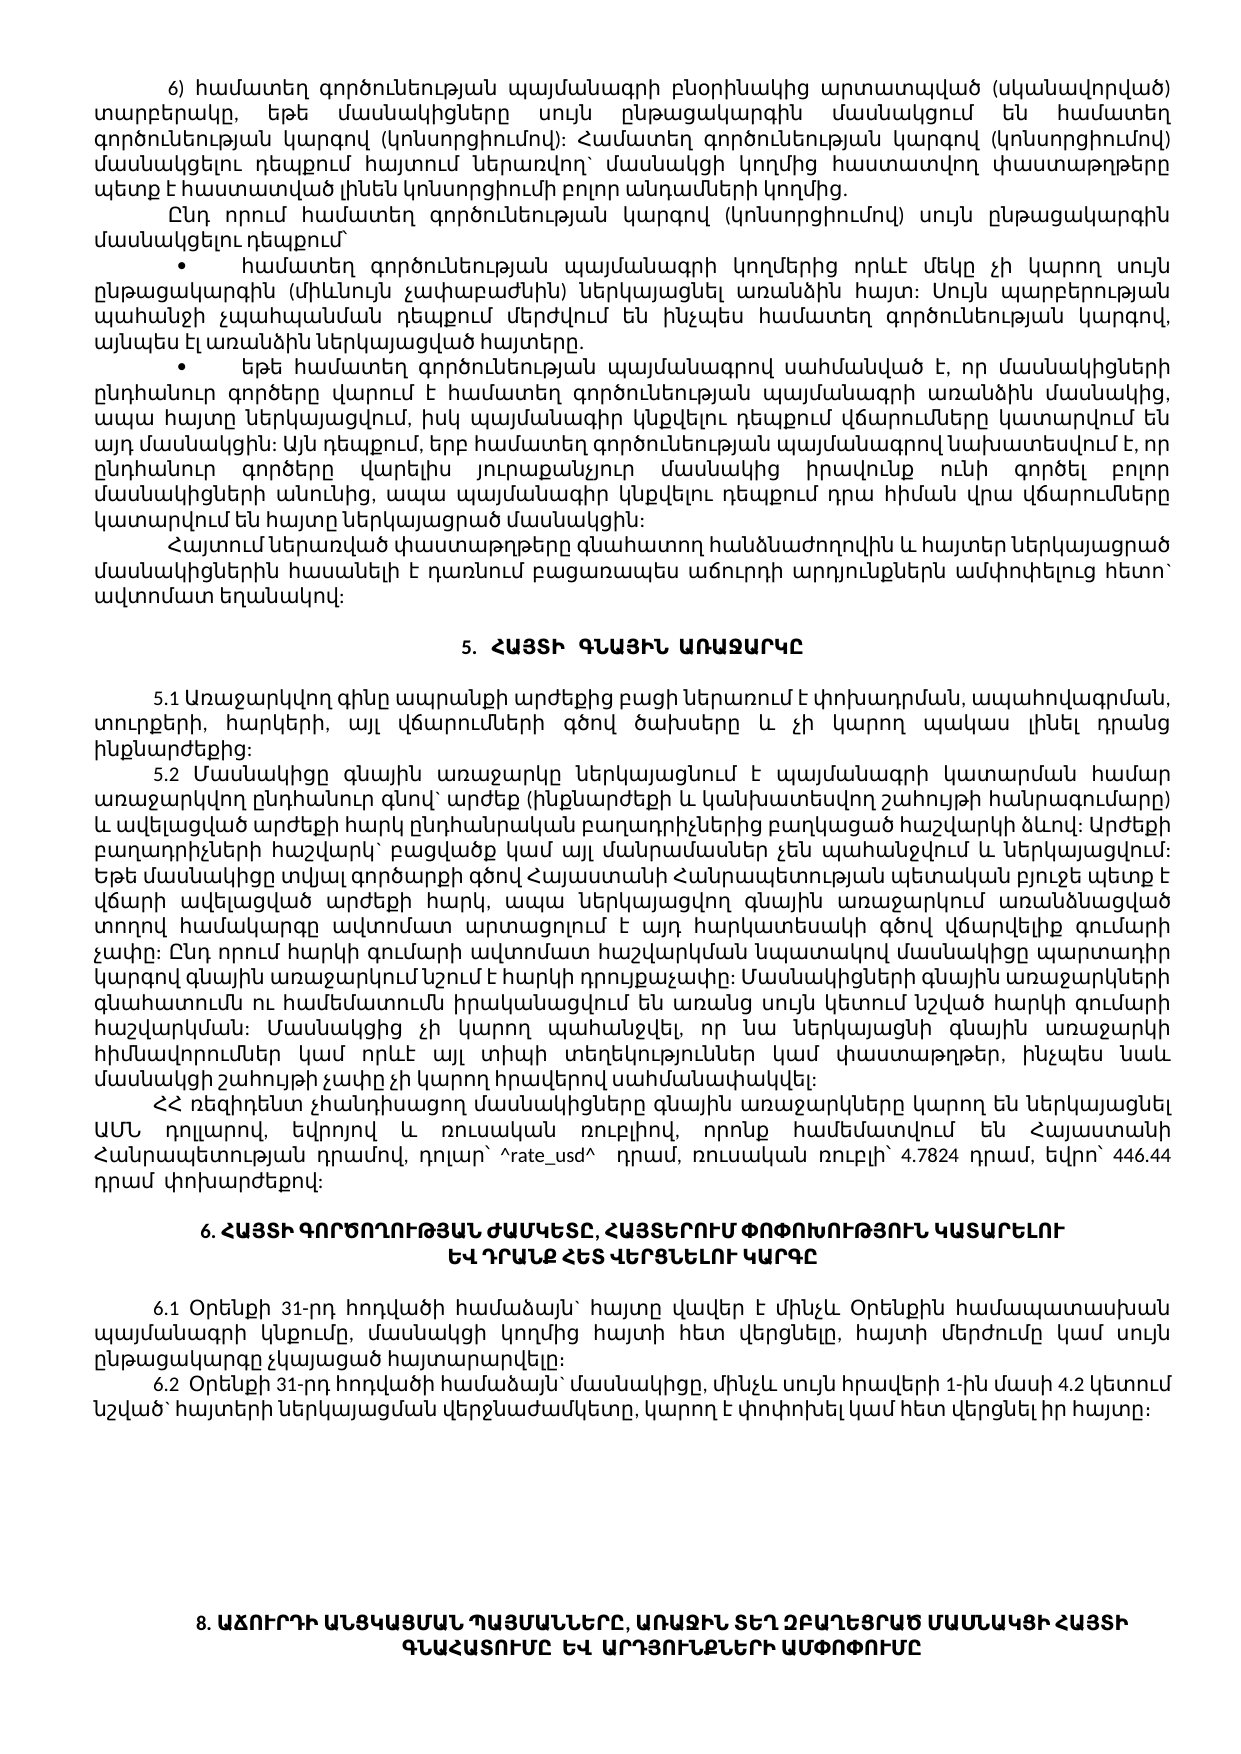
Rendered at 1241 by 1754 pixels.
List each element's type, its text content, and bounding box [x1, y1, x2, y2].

text 6.1 Օրենքի 31-րդ հոդվածի համաձայն` հայտը վավեր է մինչև Օրենքին համապատասխան պայմանագրի կնքումը, մասնակցի կողմից հայտի հետ վերցնելը, հայտի մերժումը կամ սույն ընթացակարգը չկայացած հայտարարվելը։ [94, 1295, 1171, 1371]
text 5. ՀԱՅՏԻ ԳՆԱՅԻՆ ԱՌԱՋԱՐԿԸ [94, 634, 1171, 659]
text 6.2 Օրենքի 31-րդ հոդվածի համաձայն` մասնակիցը, մինչև սույն հրավերի 1-ին մասի 4.2 կետում նշված` հայտերի ներկայացման վերջնաժամկետը, կարող է փոփոխել կամ հետ վերցնել իր հայտը։ [94, 1371, 1171, 1422]
list եթե համատեղ գործունեության պայմանագրով սահմանված է, որ մասնակիցների ընդհանուր գործերը վարում է համատեղ գործունեության պայմանագրի առանձին մասնակից, ապա հայտը ներկայացվում, իսկ պայմանագիր կնքվելու դեպքում վճարումները կատարվում են այդ մասնակցին: Այն դեպքում, երբ համատեղ գործունեության պայմանագրով նախատեսվում է, որ ընդհանուր գործերը վարելիս յուրաքանչյուր մասնակից իրավունք ունի գործել բոլոր մասնակիցների անունից, ապա պայմանագիր կնքվելու դեպքում դրա հիման վրա վճարումները կատարվում են հայտը ներկայացրած մասնակցին: [94, 354, 1171, 532]
text Հայտում ներառված փաստաթղթերը գնահատող հանձնաժողովին և հայտեր ներկայացրած մասնակիցներին հասանելի է դառնում բացառապես աճուրդի արդյունքներն ամփոփելուց հետո` ավտոմատ եղանակով: [94, 532, 1171, 609]
text 5.1 Առաջարկվող գինը ապրանքի արժեքից բացի ներառում է փոխադրման, ապահովագրման, տուրքերի, հարկերի, այլ վճարումների գծով ծախսերը և չի կարող պակաս լինել դրանց ինքնարժեքից: [94, 685, 1171, 761]
text 6. ՀԱՅՏԻ ԳՈՐԾՈՂՈՒԹՅԱՆ ԺԱՄԿԵՏԸ, ՀԱՅՏԵՐՈՒՄ ՓՈՓՈԽՈՒԹՅՈՒՆ ԿԱՏԱՐԵԼՈՒ [94, 1219, 1171, 1244]
text 6) համատեղ գործունեության պայմանագրի բնօրինակից արտատպված (սկանավորված) տարբերակը, եթե մասնակիցները սույն ընթացակարգին մասնակցում են համատեղ գործունեության կարգով (կոնսորցիումով): Համատեղ գործունեության կարգով (կոնսորցիումով) մասնակցելու դեպքում հայտում ներառվող` մասնակցի կողմից հաստատվող փաստաթղթերը պետք է հաստատված լինեն կոնսորցիումի բոլոր անդամների կողմից. [94, 75, 1171, 202]
list համատեղ գործունեության պայմանագրի կողմերից որևէ մեկը չի կարող սույն ընթացակարգին (միևնույն չափաբաժնին) ներկայացնել առանձին հայտ: Սույն պարբերության պահանջի չպահպանման դեպքում մերժվում են ինչպես համատեղ գործունեության կարգով, այնպես էլ առանձին ներկայացված հայտերը. [94, 253, 1171, 354]
text 8. ԱՃՈՒՐԴԻ ԱՆՑԿԱՑՄԱՆ ՊԱՅՄԱՆՆԵՐԸ, ԱՌԱՋԻՆ ՏԵՂ ԶԲԱՂԵՑՐԱԾ ՄԱՍՆԱԿՑԻ ՀԱՅՏԻ [94, 1610, 1171, 1635]
text ՀՀ ռեզիդենտ չհանդիսացող մասնակիցները գնային առաջարկները կարող են ներկայացնել ԱՄՆ դոլլարով, եվրոյով և ռուսական ռուբլիով, որոնք համեմատվում են Հայաստանի Հանրապետության դրամով, դոլար՝ ^rate_usd^ դրամ, ռուսական ռուբլի՝ 4.7824 դրամ, եվրո՝ 446.44 դրամ փոխարժեքով: [94, 1092, 1171, 1193]
text 5.2 Մասնակիցը գնային առաջարկը ներկայացնում է պայմանագրի կատարման համար առաջարկվող ընդհանուր գնով` արժեք (ինքնարժեքի և կանխատեսվող շահույթի հանրագումարը) և ավելացված արժեքի հարկ ընդհանրական բաղադրիչներից բաղկացած հաշվարկի ձևով: Արժեքի բաղադրիչների հաշվարկ` բացվածք կամ այլ մանրամասներ չեն պահանջվում և ներկայացվում: Եթե մասնակիցը տվյալ գործարքի գծով Հայաստանի Հանրապետության պետական բյուջե պետք է վճարի ավելացված արժեքի հարկ, ապա ներկայացվող գնային առաջարկում առանձնացված տողով համակարգը ավտոմատ արտացոլում է այդ հարկատեսակի գծով վճարվելիք գումարի չափը: Ընդ որում հարկի գումարի ավտոմատ հաշվարկման նպատակով մասնակիցը պարտադիր կարգով գնային առաջարկում նշում է հարկի դրույքաչափը: Մասնակիցների գնային առաջարկների գնահատումն ու համեմատումն իրականացվում են առանց սույն կետում նշված հարկի գումարի հաշվարկման: Մասնակցից չի կարող պահանջվել, որ նա ներկայացնի գնային առաջարկի հիմնավորումներ կամ որևէ այլ տիպի տեղեկություններ կամ փաստաթղթեր, ինչպես նաև մասնակցի շահույթի չափը չի կարող հրավերով սահմանափակվել: [94, 761, 1171, 1092]
text ԵՎ ԴՐԱՆՔ ՀԵՏ ՎԵՐՑՆԵԼՈՒ ԿԱՐԳԸ [94, 1244, 1171, 1269]
text ԳՆԱՀԱՏՈՒՄԸ ԵՎ ԱՐԴՅՈՒՆՔՆԵՐԻ ԱՄՓՈՓՈՒՄԸ [94, 1635, 1171, 1661]
text Ընդ որում համատեղ գործունեության կարգով (կոնսորցիումով) սույն ընթացակարգին մասնակցելու դեպքում՝ [94, 202, 1171, 253]
